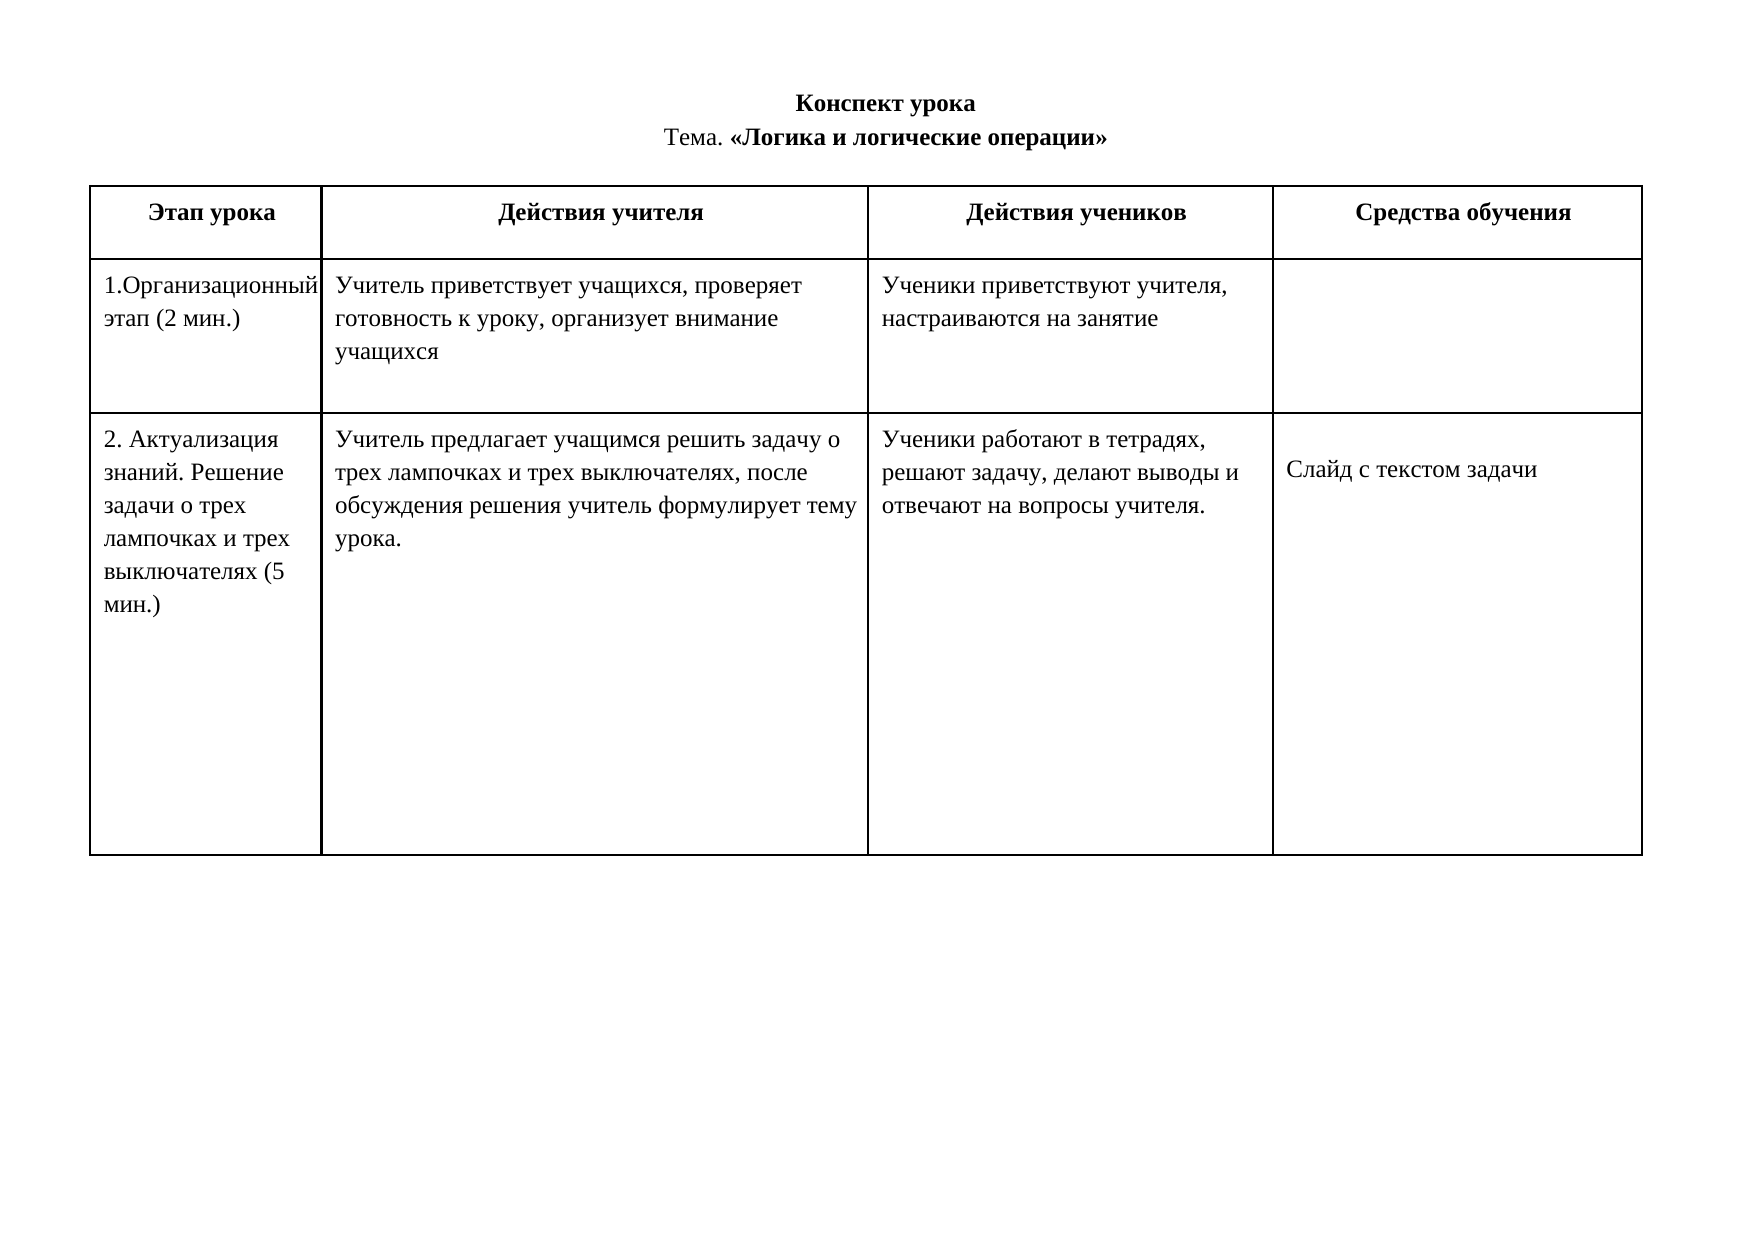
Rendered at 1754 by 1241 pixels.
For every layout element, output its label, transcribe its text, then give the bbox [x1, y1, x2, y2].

text Конспект урока [89, 88, 1682, 117]
table_cell Ученики работают в тетрадях, решают задачу, делают выводы и отвечают на вопросы учителя. [869, 414, 1272, 853]
table_cell [1274, 260, 1641, 412]
table_cell Учитель приветствует учащихся, проверяет готовность к уроку, организует внимание учащихся [323, 260, 867, 412]
table_cell Учитель предлагает учащимся решить задачу о трех лампочках и трех выключателях, после обсуждения решения учитель формулирует тему урока. [323, 414, 867, 853]
table_header Действия учеников [869, 187, 1272, 258]
table_cell 1.Организационный этап (2 мин.) [91, 260, 320, 412]
table_header Действия учителя [323, 187, 867, 258]
table_header Этап урока [91, 187, 320, 258]
text Тема. «Логика и логические операции» [89, 122, 1682, 150]
table_header Средства обучения [1274, 187, 1641, 258]
table_cell Слайд с текстом задачи [1274, 414, 1641, 853]
table_cell 2. Актуализация знаний. Решение задачи о трех лампочках и трех выключателях (5 мин.) [91, 414, 320, 853]
table_cell Ученики приветствуют учителя, настраиваются на занятие [869, 260, 1272, 412]
